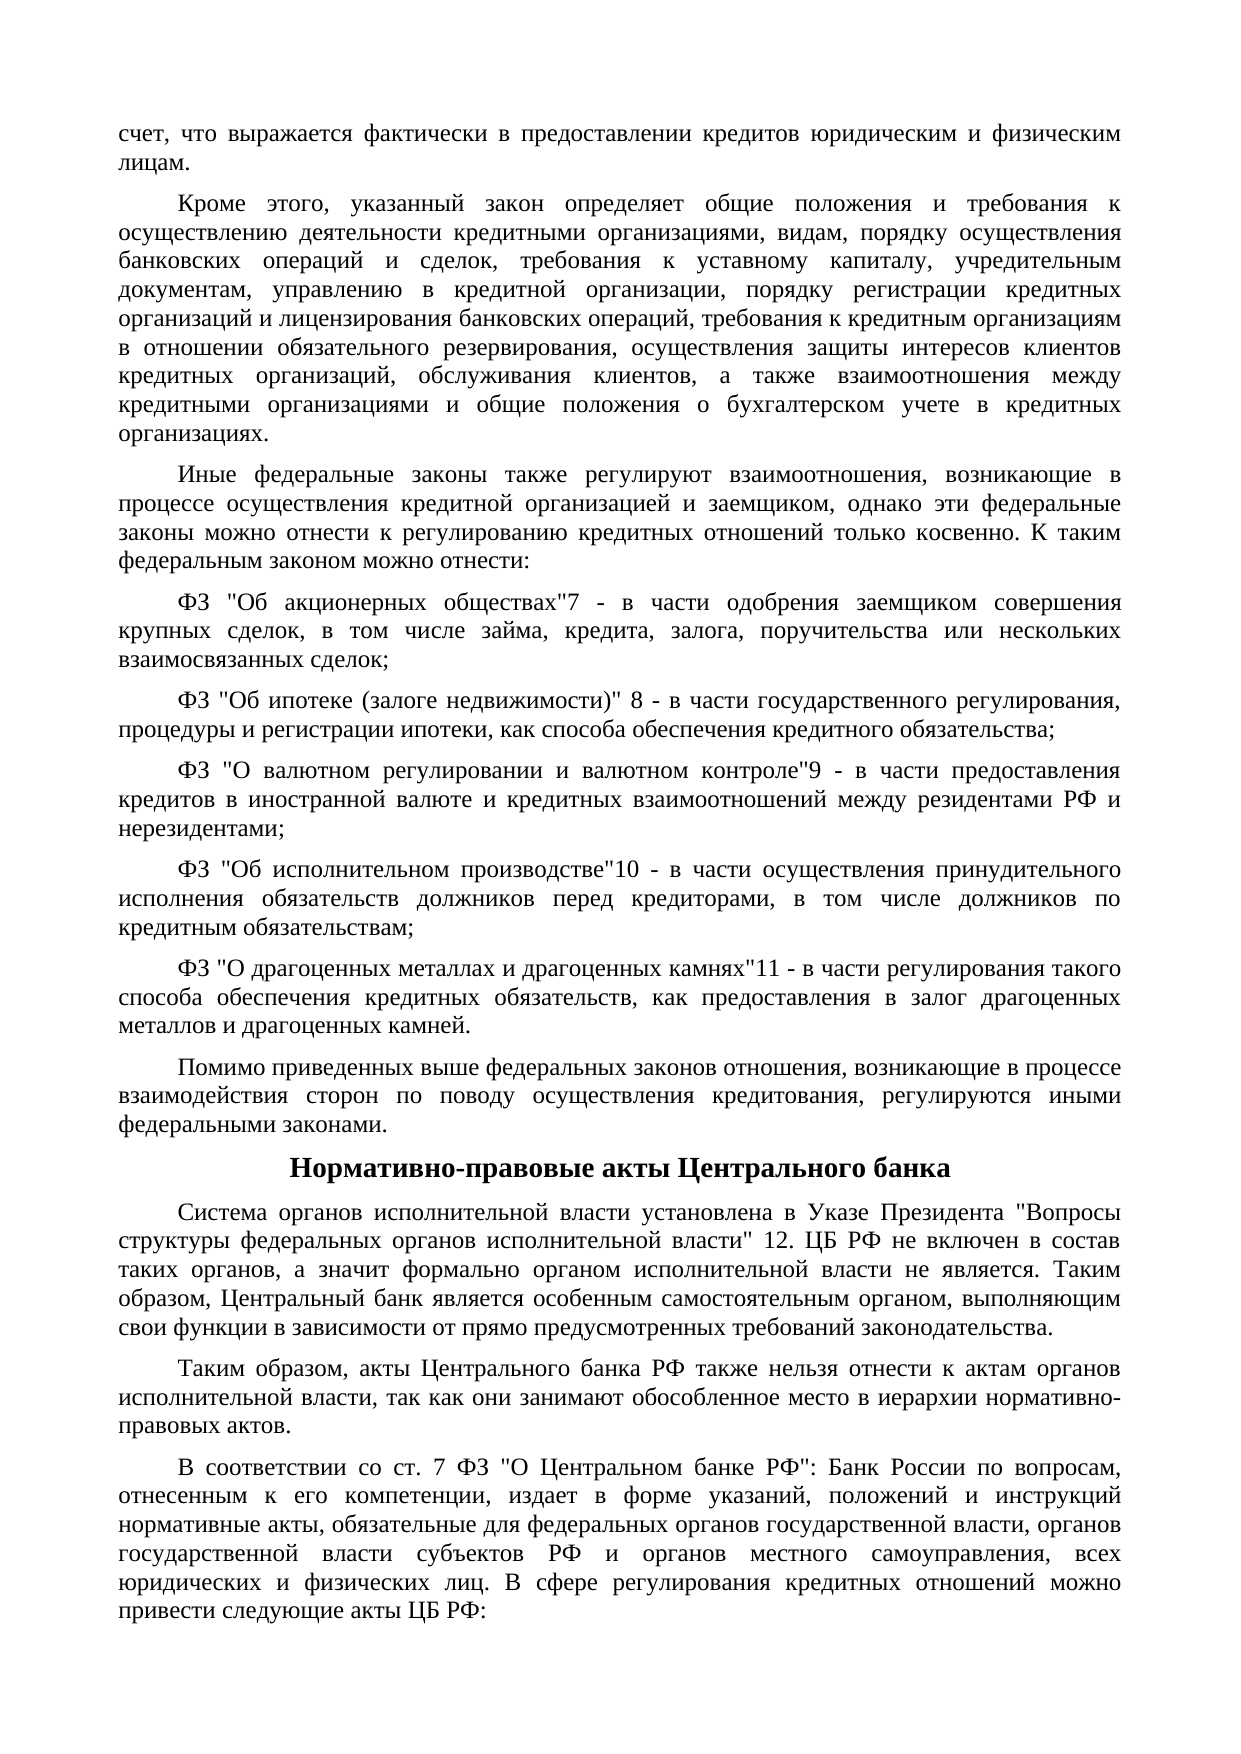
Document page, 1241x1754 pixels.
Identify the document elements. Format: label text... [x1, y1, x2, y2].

text ФЗ "Об ипотеке (залоге недвижимости)" 8 - в части государственного регулирования, процедуры и регистрации ипотеки, как способа обеспечения кредитного обязательства; [118, 686, 1122, 743]
text Кроме этого, указанный закон определяет общие положения и требования к осуществлению деятельности кредитными организациями, видам, порядку осуществления банковских операций и сделок, требования к уставному капиталу, учредительным документам, управлению в кредитной организации, порядку регистрации кредитных организаций и лицензирования банковских операций, требования к кредитным организациям в отношении обязательного резервирования, осуществления защиты интересов клиентов кредитных организаций, обслуживания клиентов, а также взаимоотношения между кредитными организациями и общие положения о бухгалтерском учете в кредитных организациях. [118, 188, 1122, 447]
text Помимо приведенных выше федеральных законов отношения, возникающие в процессе взаимодействия сторон по поводу осуществления кредитования, регулируются иными федеральными законами. [118, 1052, 1122, 1138]
text Таким образом, акты Центрального банка РФ также нельзя отнести к актам органов исполнительной власти, так как они занимают обособленное место в иерархии нормативно-правовых актов. [118, 1353, 1122, 1439]
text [118, 118, 1122, 176]
text ФЗ "О драгоценных металлах и драгоценных камнях"11 - в части регулирования такого способа обеспечения кредитных обязательств, как предоставления в залог драгоценных металлов и драгоценных камней. [118, 953, 1122, 1039]
text ФЗ "О валютном регулировании и валютном контроле"9 - в части предоставления кредитов в иностранной валюте и кредитных взаимоотношений между резидентами РФ и нерезидентами; [118, 756, 1122, 842]
text ФЗ "Об акционерных обществах"7 - в части одобрения заемщиком совершения крупных сделок, в том числе займа, кредита, залога, поручительства или нескольких взаимосвязанных сделок; [118, 587, 1122, 673]
text Иные федеральные законы также регулируют взаимоотношения, возникающие в процессе осуществления кредитной организацией и заемщиком, однако эти федеральные законы можно отнести к регулированию кредитных отношений только косвенно. К таким федеральным законом можно отнести: [118, 459, 1122, 574]
text ФЗ "Об исполнительном производстве"10 - в части осуществления принудительного исполнения обязательств должников перед кредиторами, в том числе должников по кредитным обязательствам; [118, 854, 1122, 941]
text Система органов исполнительной власти установлена в Указе Президента "Вопросы структуры федеральных органов исполнительной власти" 12. ЦБ РФ не включен в состав таких органов, а значит формально органом исполнительной власти не является. Таким образом, Центральный банк является особенным самостоятельным органом, выполняющим свои функции в зависимости от прямо предусмотренных требований законодательства. [118, 1197, 1122, 1340]
text Нормативно-правовые акты Центрального банка [118, 1151, 1122, 1184]
text В соответствии со ст. 7 ФЗ "О Центральном банке РФ": Банк России по вопросам, отнесенным к его компетенции, издает в форме указаний, положений и инструкций нормативные акты, обязательные для федеральных органов государственной власти, органов государственной власти субъектов РФ и органов местного самоуправления, всех юридических и физических лиц. В сфере регулирования кредитных отношений можно привести следующие акты ЦБ РФ: [118, 1452, 1122, 1624]
